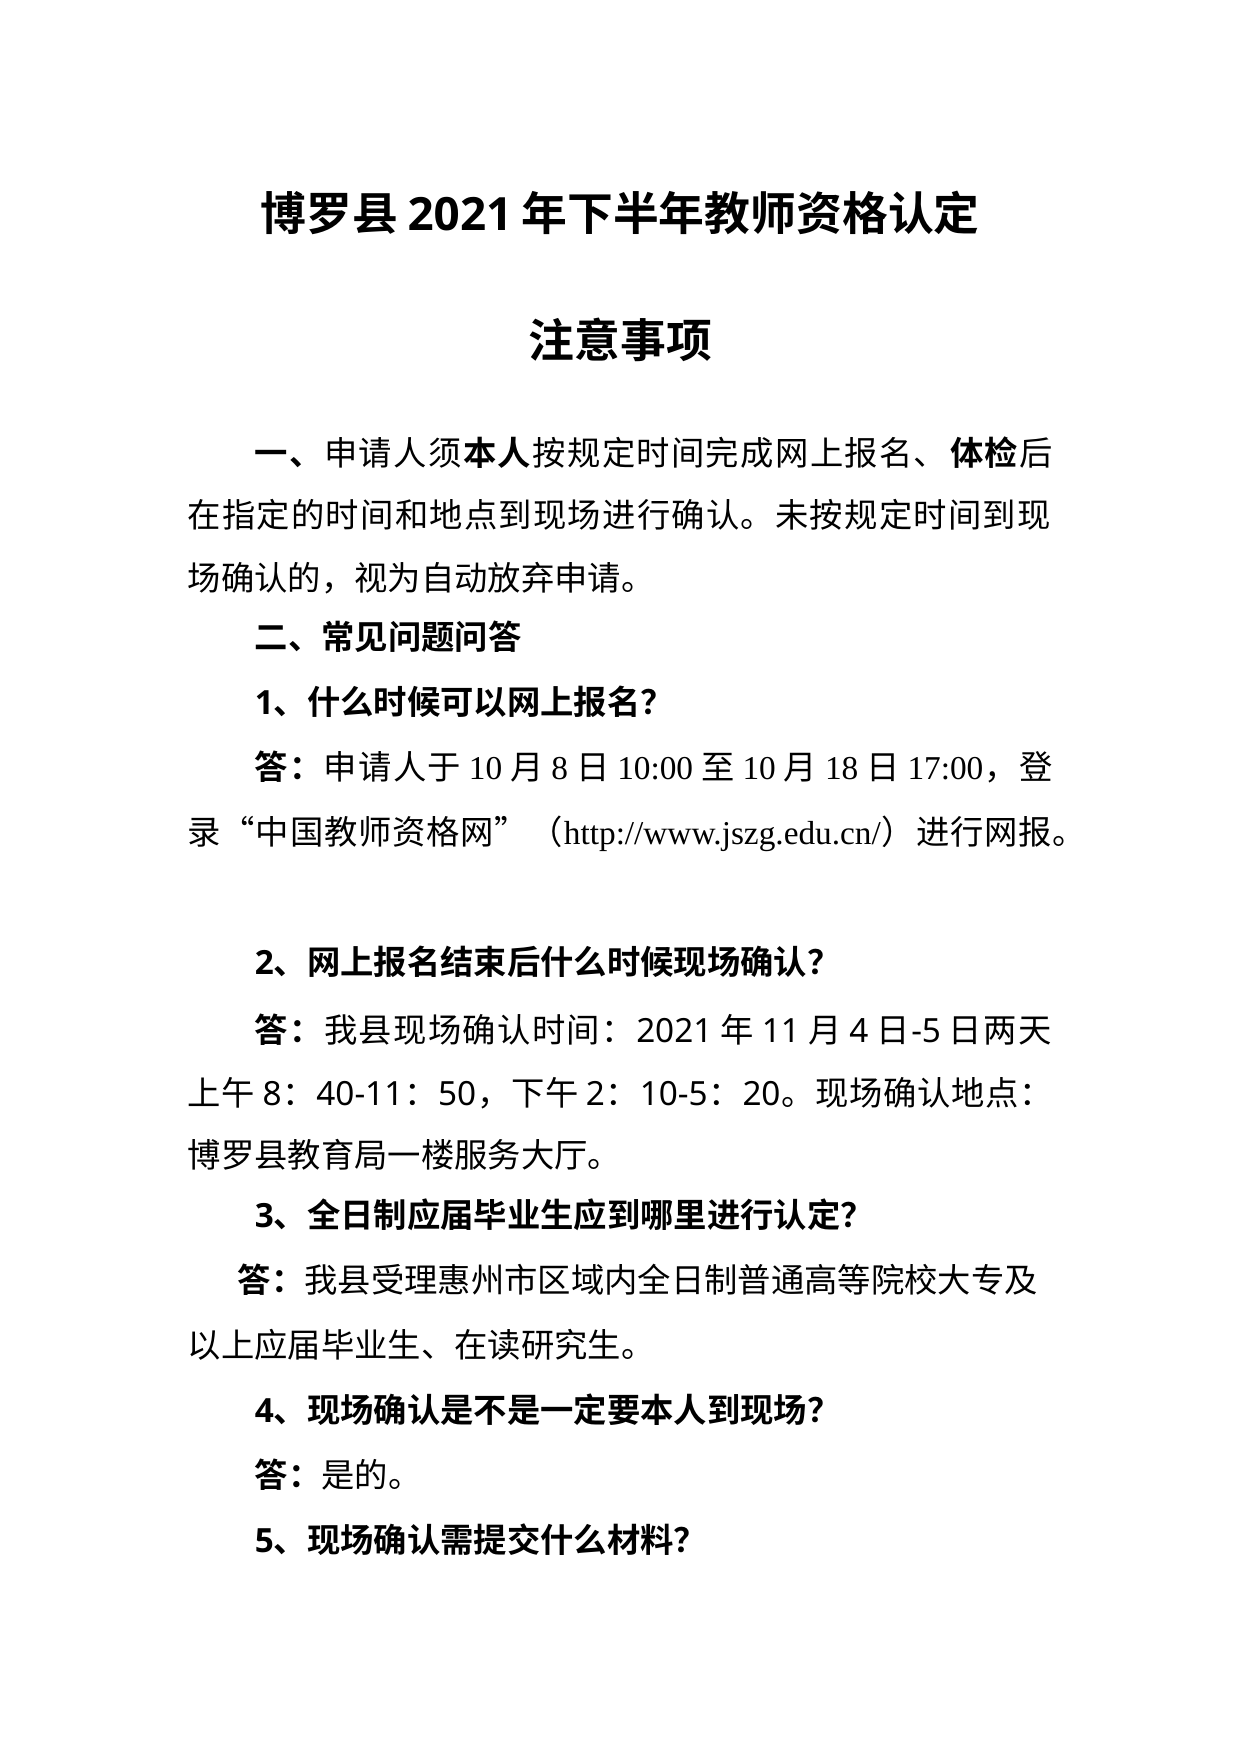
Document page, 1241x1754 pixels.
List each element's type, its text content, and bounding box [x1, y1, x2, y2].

text 1、什么时候可以网上报名？ [187, 668, 1053, 733]
text 2、网上报名结束后什么时候现场确认？ [187, 928, 1053, 993]
text 注意事项 [187, 289, 1053, 386]
text 4、现场确认是不是一定要本人到现场？ [187, 1375, 1053, 1440]
text 3、全日制应届毕业生应到哪里进行认定？ [187, 1180, 1053, 1245]
text 5、现场确认需提交什么材料？ [187, 1505, 1053, 1570]
text 答：我县受理惠州市区域内全日制普通高等院校大专及以上应届毕业生、在读研究生。 [187, 1245, 1053, 1375]
text 答：我县现场确认时间：2021年11月4日-5日两天。上午8：40-11：50，下午2：10-5：20。现场确认地点：博罗县教育局一楼服务大厅。 [187, 993, 1053, 1180]
text 一、申请人须本人按规定时间完成网上报名、体检后在指定的时间和地点到现场进行确认。未按规定时间到现场确认的，视为自动放弃申请。 [187, 415, 1053, 603]
text 博罗县2021年下半年教师资格认定 [187, 162, 1053, 259]
text 答：是的。 [187, 1440, 1053, 1505]
text 二、常见问题问答 [187, 603, 1053, 668]
text 答：申请人于10月8日10:00至10月18日17:00，登录“中国教师资格网”（http://www.jszg.edu.cn/）进行网报。 [187, 733, 1053, 928]
